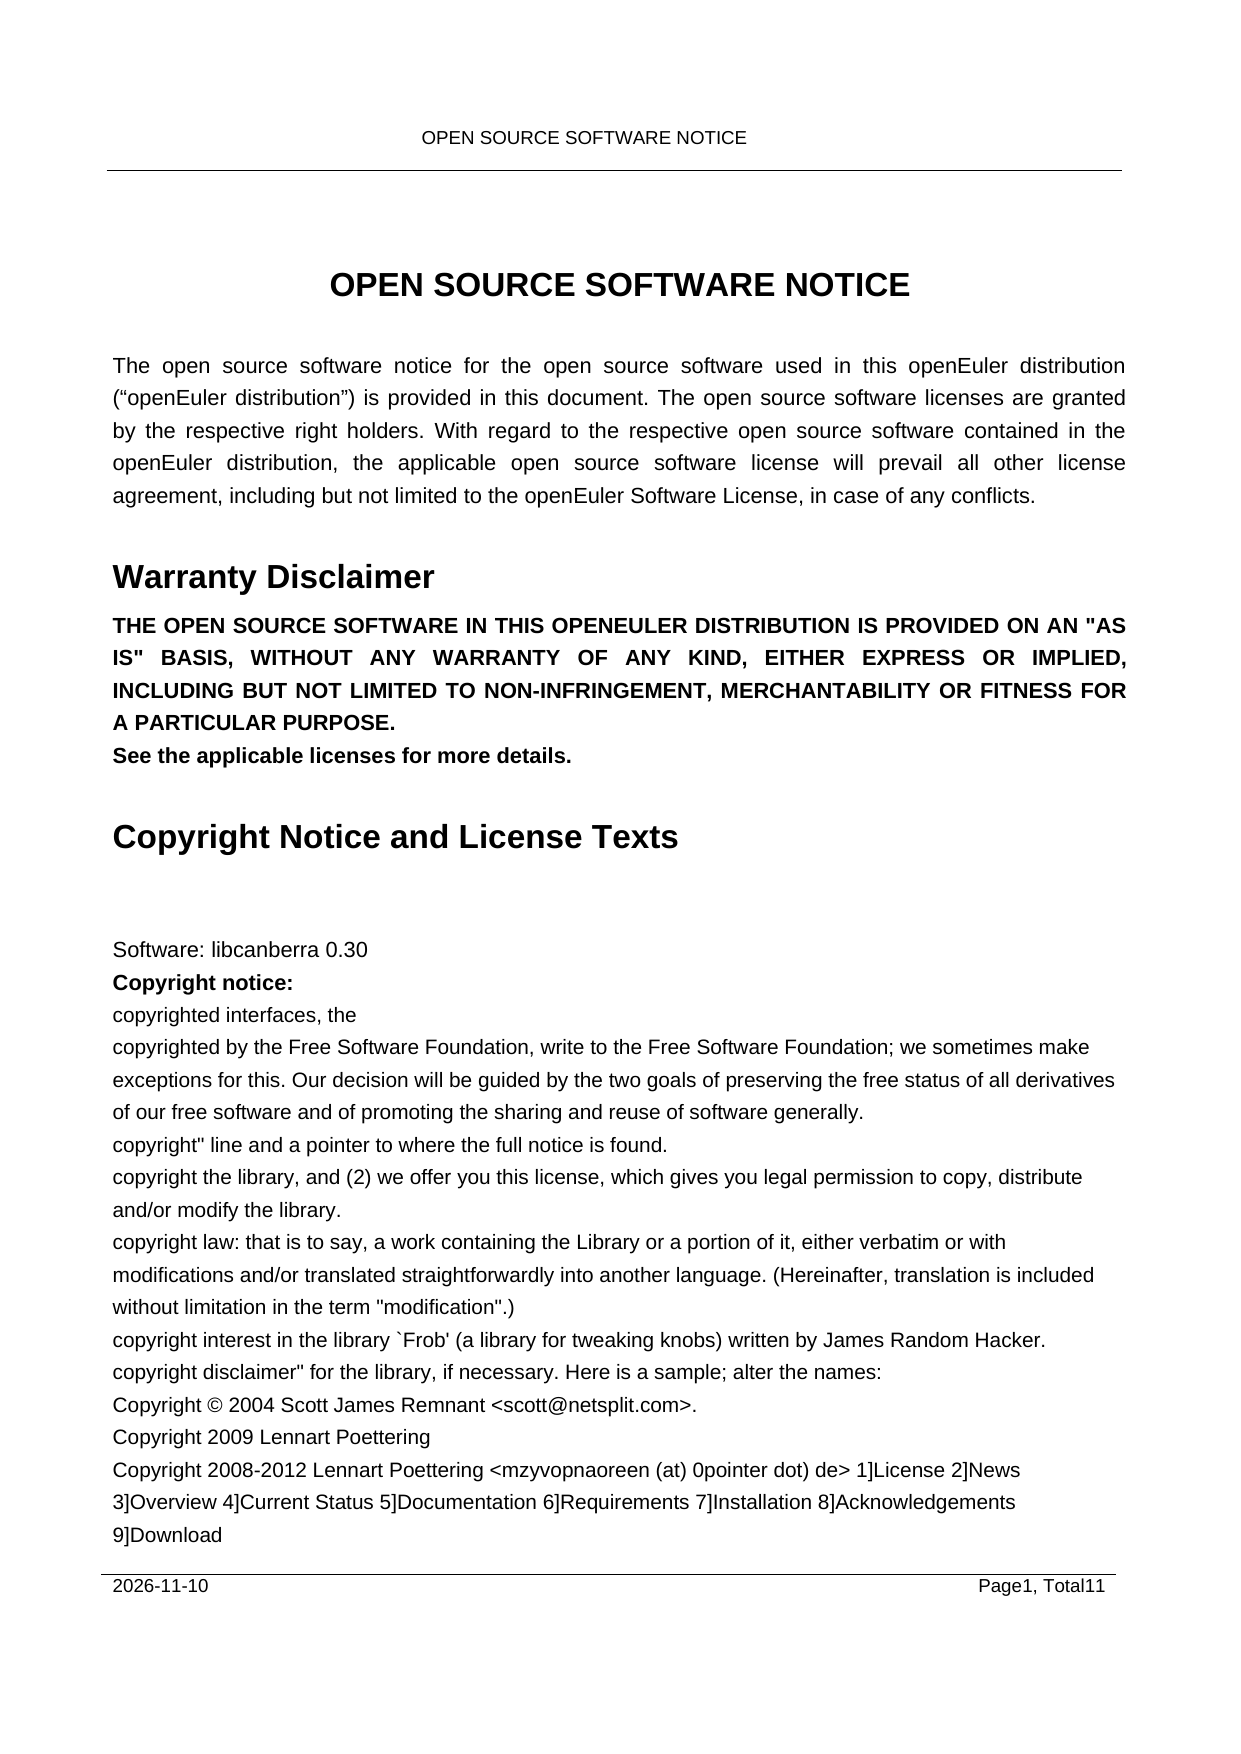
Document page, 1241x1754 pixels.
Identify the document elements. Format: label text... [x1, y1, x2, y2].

text OPEN SOURCE SOFTWARE NOTICE [112, 251, 1128, 316]
text copyrighted by the Free Software Foundation, write to the Free Software Foundation; we sometimes make exceptions for this. Our decision will be guided by the two goals of preserving the free status of all derivatives of our free software and of promoting the sharing and reuse of software generally. [112, 1031, 1128, 1128]
text Copyright Notice and License Texts [112, 804, 1128, 869]
text copyright" line and a pointer to where the full notice is found. [112, 1128, 1128, 1161]
text THE OPEN SOURCE SOFTWARE IN THIS OPENEULER DISTRIBUTION IS PROVIDED ON AN "AS IS" BASIS, WITHOUT ANY WARRANTY OF ANY KIND, EITHER EXPRESS OR IMPLIED, INCLUDING BUT NOT LIMITED TO NON-INFRINGEMENT, MERCHANTABILITY OR FITNESS FOR A PARTICULAR PURPOSE. See the applicable licenses for more details. [112, 609, 1128, 771]
text copyright disclaimer" for the library, if necessary. Here is a sample; alter the names: [112, 1356, 1128, 1388]
text Copyright notice: [112, 966, 1128, 998]
text copyright law: that is to say, a work containing the Library or a portion of it, either verbatim or with modifications and/or translated straightforwardly into another language. (Hereinafter, translation is included without limitation in the term "modification".) [112, 1226, 1128, 1323]
text copyrighted interfaces, the [112, 998, 1128, 1031]
text Copyright © 2004 Scott James Remnant <scott@netsplit.com>. [112, 1388, 1128, 1421]
text copyright interest in the library `Frob' (a library for tweaking knobs) written by James Random Hacker. [112, 1323, 1128, 1356]
text Copyright 2008-2012 Lennart Poettering <mzyvopnaoreen (at) 0pointer dot) de> 1]License 2]News 3]Overview 4]Current Status 5]Documentation 6]Requirements 7]Installation 8]Acknowledgements 9]Download [112, 1453, 1128, 1551]
text Software: libcanberra 0.30 [112, 933, 1128, 966]
text The open source software notice for the open source software used in this openEuler distribution (“openEuler distribution”) is provided in this document. The open source software licenses are granted by the respective right holders. With regard to the respective open source software contained in the openEuler distribution, the applicable open source software license will prevail all other license agreement, including but not limited to the openEuler Software License, in case of any conflicts. [112, 349, 1128, 511]
text copyright the library, and (2) we offer you this license, which gives you legal permission to copy, distribute and/or modify the library. [112, 1161, 1128, 1226]
text Copyright 2009 Lennart Poettering [112, 1421, 1128, 1453]
text Warranty Disclaimer [112, 544, 1128, 609]
